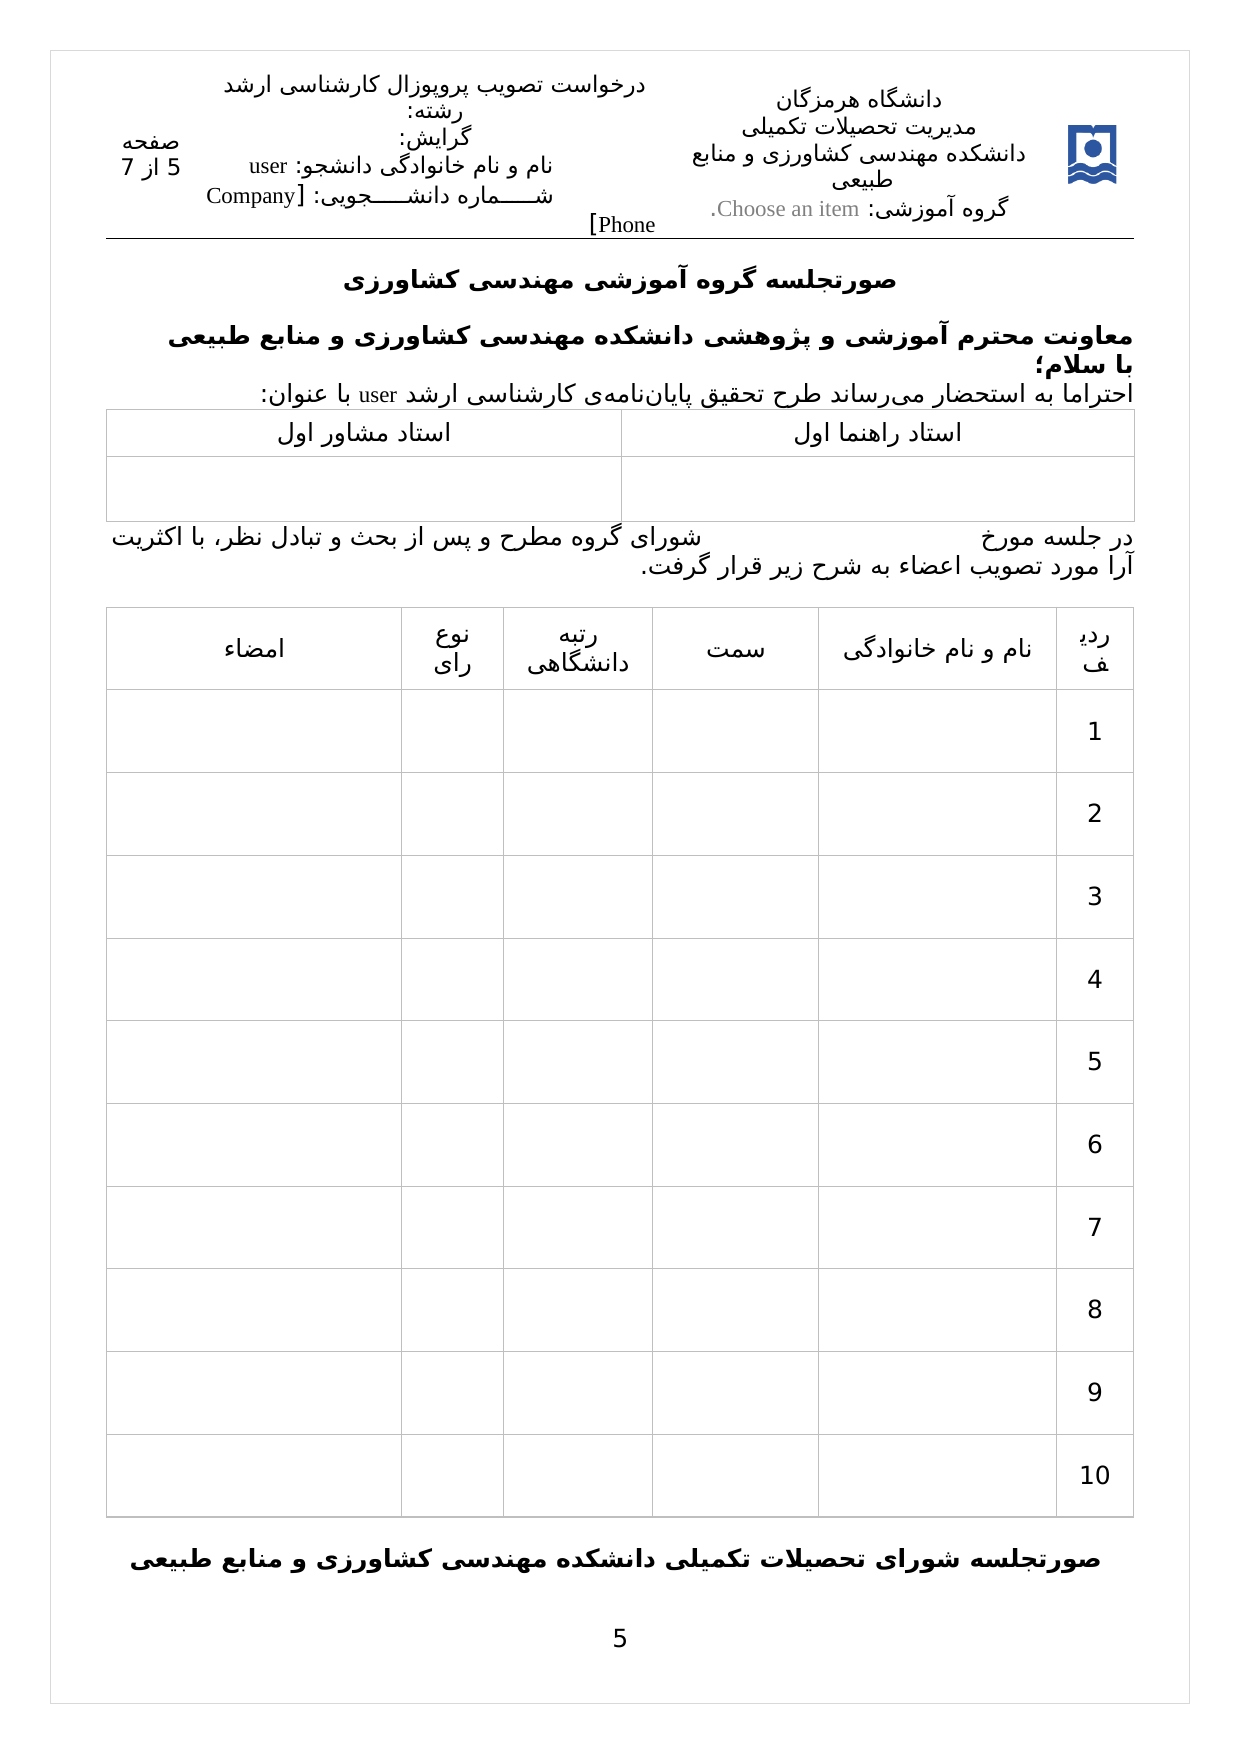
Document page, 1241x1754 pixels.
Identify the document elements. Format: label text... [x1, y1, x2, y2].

table_cell [653, 856, 818, 937]
table_header ردیف [1057, 608, 1133, 689]
table_cell [653, 939, 818, 1020]
table_cell [107, 1187, 401, 1268]
table_header نام و نام خانوادگی [819, 608, 1056, 689]
table_cell [402, 773, 503, 855]
table_cell 1 [1057, 690, 1133, 772]
table_cell [504, 773, 652, 855]
table_header استاد راهنما اول [622, 410, 1134, 456]
text در جلسه مورخ شورای گروه مطرح و پس از بحث و تبادل نظر، با اکثریت آرا مورد تصویب اعضاء به شرح زیر قرار گرفت. [106, 522, 1134, 580]
table_cell 10 [1057, 1435, 1133, 1516]
table_cell [107, 1435, 401, 1516]
table_cell 2 [1057, 773, 1133, 855]
table_header نوع رای [402, 608, 503, 689]
table_cell [402, 1104, 503, 1186]
table_cell [653, 1104, 818, 1186]
table_cell [653, 1187, 818, 1268]
table_cell [819, 690, 1056, 772]
table_cell [653, 1352, 818, 1434]
table_cell [504, 1352, 652, 1434]
table_cell [402, 690, 503, 772]
table_cell [107, 856, 401, 937]
table_cell 8 [1057, 1269, 1133, 1351]
table_cell [819, 939, 1056, 1020]
table_cell [504, 1269, 652, 1351]
table_cell [107, 1269, 401, 1351]
table_cell [504, 939, 652, 1020]
table_cell [653, 773, 818, 855]
table_cell [504, 1435, 652, 1516]
text معاونت محترم آموزشی و پژوهشی [106, 321, 1134, 350]
table_cell 9 [1057, 1352, 1133, 1434]
table_cell 3 [1057, 856, 1133, 937]
table_cell [819, 1187, 1056, 1268]
table_cell [402, 856, 503, 937]
table_cell [819, 1269, 1056, 1351]
table_header رتبه دانشگاهی [504, 608, 652, 689]
text صورتجلسه شورای تحصیلات تکمیلی دانشکده مهندسی کشاورزی و منابع طبیعی [106, 1544, 1134, 1573]
table_cell [504, 1021, 652, 1103]
table_cell [402, 1352, 503, 1434]
table_cell [107, 1021, 401, 1103]
table_cell [402, 1021, 503, 1103]
table_cell [402, 1269, 503, 1351]
table_cell [653, 1021, 818, 1103]
table_cell [819, 1021, 1056, 1103]
text صورتجلسه گروه آموزشی [106, 266, 1134, 295]
table_cell [402, 1435, 503, 1516]
table_cell [622, 457, 1134, 521]
table_cell [107, 773, 401, 855]
table_cell [107, 457, 621, 521]
table_cell [819, 1104, 1056, 1186]
text احتراما به استحضار می‌رساند طرح تحقیق پایان‌نامه‌ی کارشناسی ارشد با عنوان: [106, 379, 1134, 409]
table_cell [107, 1352, 401, 1434]
table_header استاد مشاور اول [107, 410, 621, 456]
table_cell [107, 690, 401, 772]
table_cell [819, 1352, 1056, 1434]
table_cell 7 [1057, 1187, 1133, 1268]
text با سلام؛ [106, 350, 1134, 379]
table_cell [504, 1104, 652, 1186]
table_cell 4 [1057, 939, 1133, 1020]
table_cell [107, 939, 401, 1020]
table_cell [819, 1435, 1056, 1516]
table_cell [653, 1269, 818, 1351]
table_cell [402, 1187, 503, 1268]
table_cell [504, 856, 652, 937]
table_header سمت [653, 608, 818, 689]
table_cell [819, 856, 1056, 937]
table_header امضاء [107, 608, 401, 689]
table_cell [107, 1104, 401, 1186]
table_cell 6 [1057, 1104, 1133, 1186]
table_cell 5 [1057, 1021, 1133, 1103]
table_cell [402, 939, 503, 1020]
table_cell [653, 1435, 818, 1516]
table_cell [653, 690, 818, 772]
table_cell [504, 690, 652, 772]
table_cell [504, 1187, 652, 1268]
table_cell [819, 773, 1056, 855]
